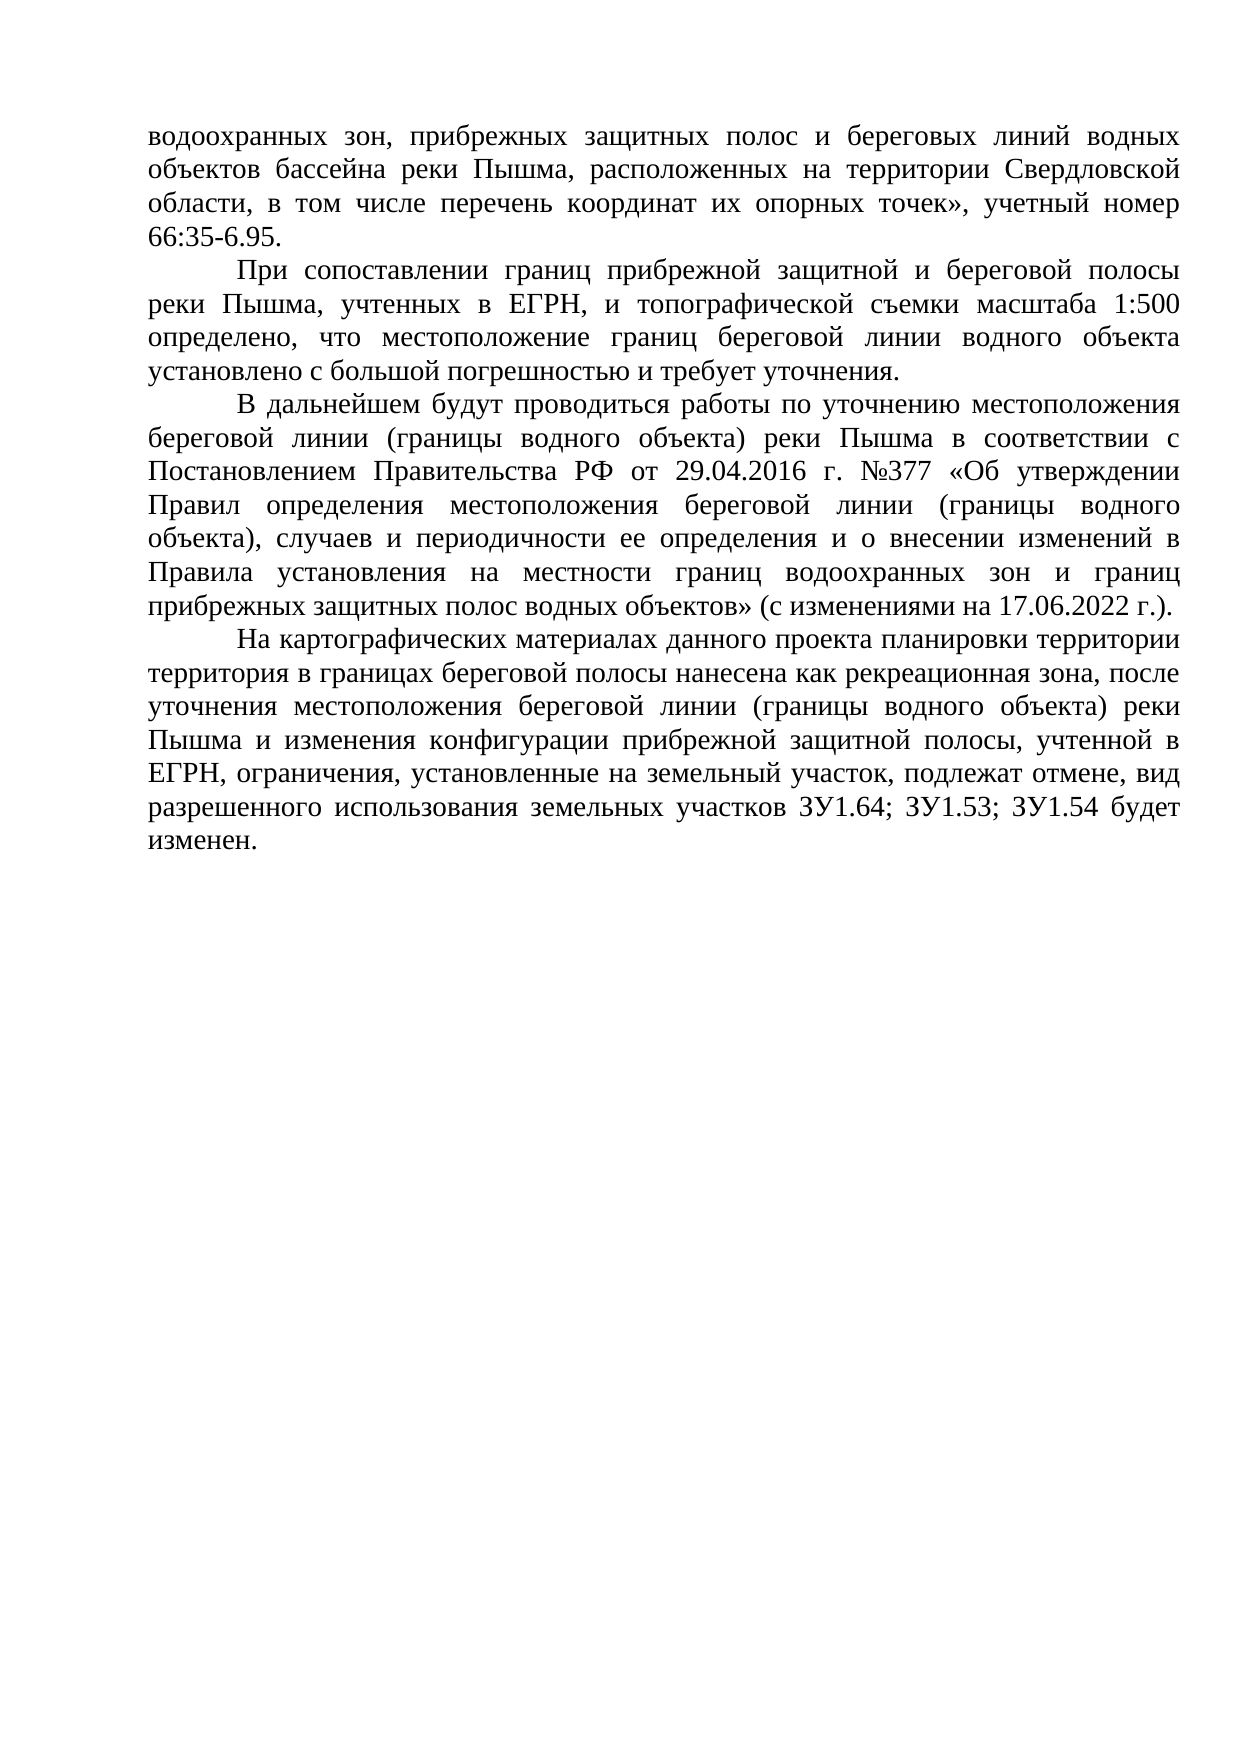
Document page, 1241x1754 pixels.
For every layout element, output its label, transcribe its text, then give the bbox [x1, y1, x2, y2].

text На картографических материалах данного проекта планировки территории территория в границах береговой полосы нанесена как рекреационная зона, после уточнения местоположения береговой линии (границы водного объекта) реки Пышма и изменения конфигурации прибрежной защитной полосы, учтенной в ЕГРН, ограничения, установленные на земельный участок, подлежат отмене, вид разрешенного использования земельных участков ЗУ1.64; ЗУ1.53; ЗУ1.54 будет изменен. [148, 621, 1181, 856]
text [148, 118, 1181, 252]
text При сопоставлении границ прибрежной защитной и береговой полосы реки Пышма, учтенных в ЕГРН, и топографической съемки масштаба 1:500 определено, что местоположение границ береговой линии водного объекта установлено с большой погрешностью и требует уточнения. [148, 252, 1181, 386]
text В дальнейшем будут проводиться работы по уточнению местоположения береговой линии (границы водного объекта) реки Пышма в соответствии с Постановлением Правительства РФ от 29.04.2016 г. №377 «Об утверждении Правил определения местоположения береговой линии (границы водного объекта), случаев и периодичности ее определения и о внесении изменений в Правила установления на местности границ водоохранных зон и границ прибрежных защитных полос водных объектов» (с изменениями на 17.06.2022 г.). [148, 386, 1181, 621]
